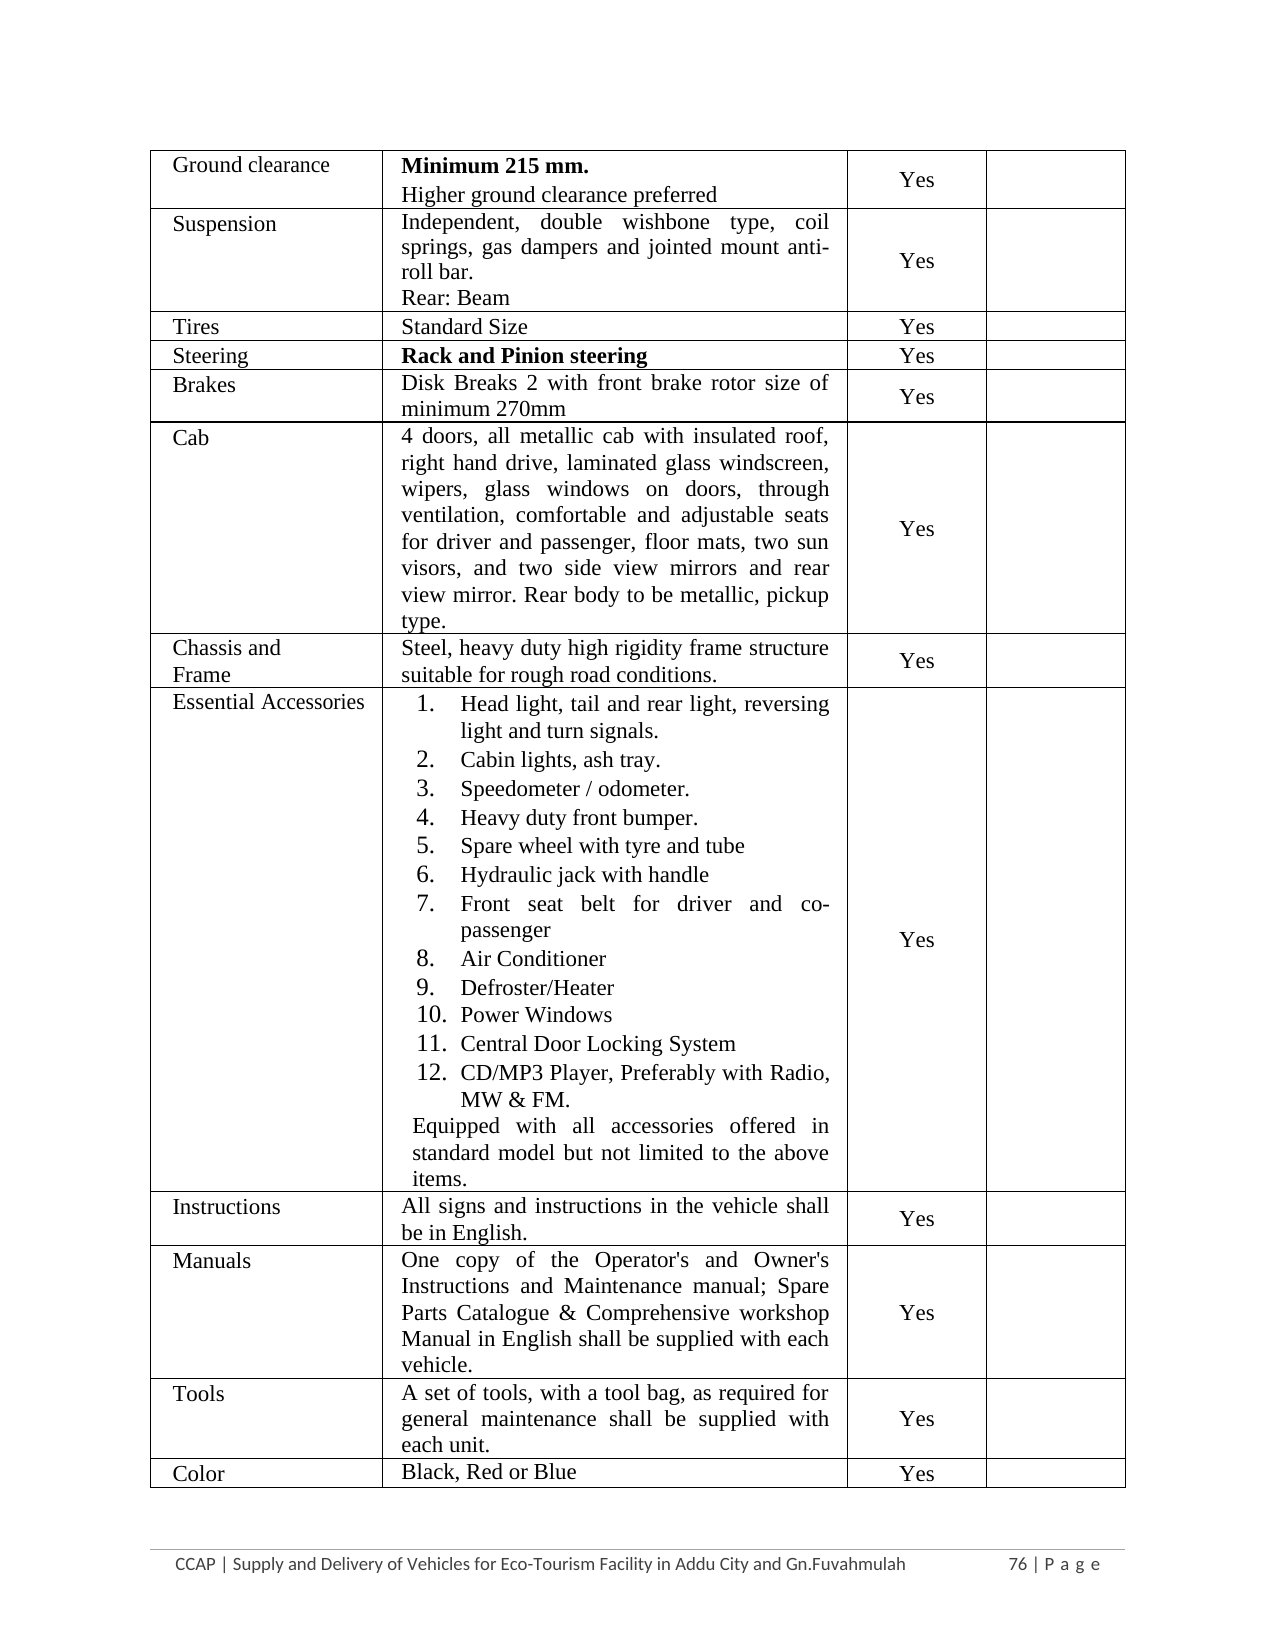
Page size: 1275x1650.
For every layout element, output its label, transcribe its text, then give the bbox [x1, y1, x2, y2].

table_cell Yes [848, 341, 986, 369]
table_cell Chassis and Frame [151, 634, 382, 687]
table_cell Yes [848, 423, 986, 633]
table_cell 4 doors, all metallic cab with insulated roof, right hand drive, laminated glass windscreen, wipers, glass windows on doors, through ventilation, comfortable and adjustable seats for driver and passenger, floor mats, two sun visors, and two side view mirrors and rear view mirror. Rear body to be metallic, pickup type. [383, 423, 847, 633]
table_cell Steering [151, 341, 382, 369]
table_cell Cab [151, 423, 382, 633]
table_cell Yes [848, 312, 986, 340]
table_cell Tools [151, 1379, 382, 1458]
table_cell Yes [848, 370, 986, 421]
table_cell Tires [151, 312, 382, 340]
table_cell Standard Size [383, 312, 847, 340]
table_cell Yes [848, 634, 986, 687]
table_cell Yes [848, 1459, 986, 1487]
table_cell [987, 423, 1125, 633]
table_cell [987, 1246, 1125, 1378]
table_cell All signs and instructions in the vehicle shall be in English. [383, 1192, 847, 1245]
table_cell [987, 341, 1125, 369]
table_cell Instructions [151, 1192, 382, 1245]
table_cell Manuals [151, 1246, 382, 1378]
table_cell Suspension [151, 209, 382, 311]
table_cell Black, Red or Blue [383, 1459, 847, 1487]
table_cell [987, 209, 1125, 311]
table_cell [987, 151, 1125, 208]
table_cell A set of tools, with a tool bag, as required for general maintenance shall be supplied with each unit. [383, 1379, 847, 1458]
table_cell Brakes [151, 370, 382, 421]
table_cell Disk Breaks 2 with front brake rotor size of minimum 270mm [383, 370, 847, 421]
table_cell Ground clearance [151, 151, 382, 208]
table_cell [987, 634, 1125, 687]
table_cell Yes [848, 688, 986, 1191]
table_cell Minimum 215 mm. Higher ground clearance preferred [383, 151, 847, 208]
table_cell One copy of the Operator's and Owner's Instructions and Maintenance manual; Spare Parts Catalogue & Comprehensive workshop Manual in English shall be supplied with each vehicle. [383, 1246, 847, 1378]
table_cell Independent, double wishbone type, coil springs, gas dampers and jointed mount anti-roll bar. Rear: Beam [383, 209, 847, 311]
table_cell Head light, tail and rear light, reversing light and turn signals. Cabin lights, ash tray. Speedometer / odometer. Heavy duty front bumper. Spare wheel with tyre and tube Hydraulic jack with handle Front seat belt for driver and co-passenger Air Conditioner Defroster/Heater Power Windows Central Door Locking System CD/MP3 Player, Preferably with Radio, MW & FM. Equipped with all accessories offered in standard model but not limited to the above items. [383, 688, 847, 1191]
table_cell Yes [848, 151, 986, 208]
table_cell [987, 1459, 1125, 1487]
table_cell Color [151, 1459, 382, 1487]
table_cell [987, 1192, 1125, 1245]
table_cell Essential Accessories [151, 688, 382, 1191]
table_cell [987, 312, 1125, 340]
table_cell Yes [848, 1246, 986, 1378]
table_cell Steel, heavy duty high rigidity frame structure suitable for rough road conditions. [383, 634, 847, 687]
table_cell [987, 688, 1125, 1191]
table_cell Yes [848, 1379, 986, 1458]
table_cell Yes [848, 209, 986, 311]
table_cell Rack and Pinion steering [383, 341, 847, 369]
table_cell [987, 370, 1125, 421]
table_cell Yes [848, 1192, 986, 1245]
table_cell [987, 1379, 1125, 1458]
